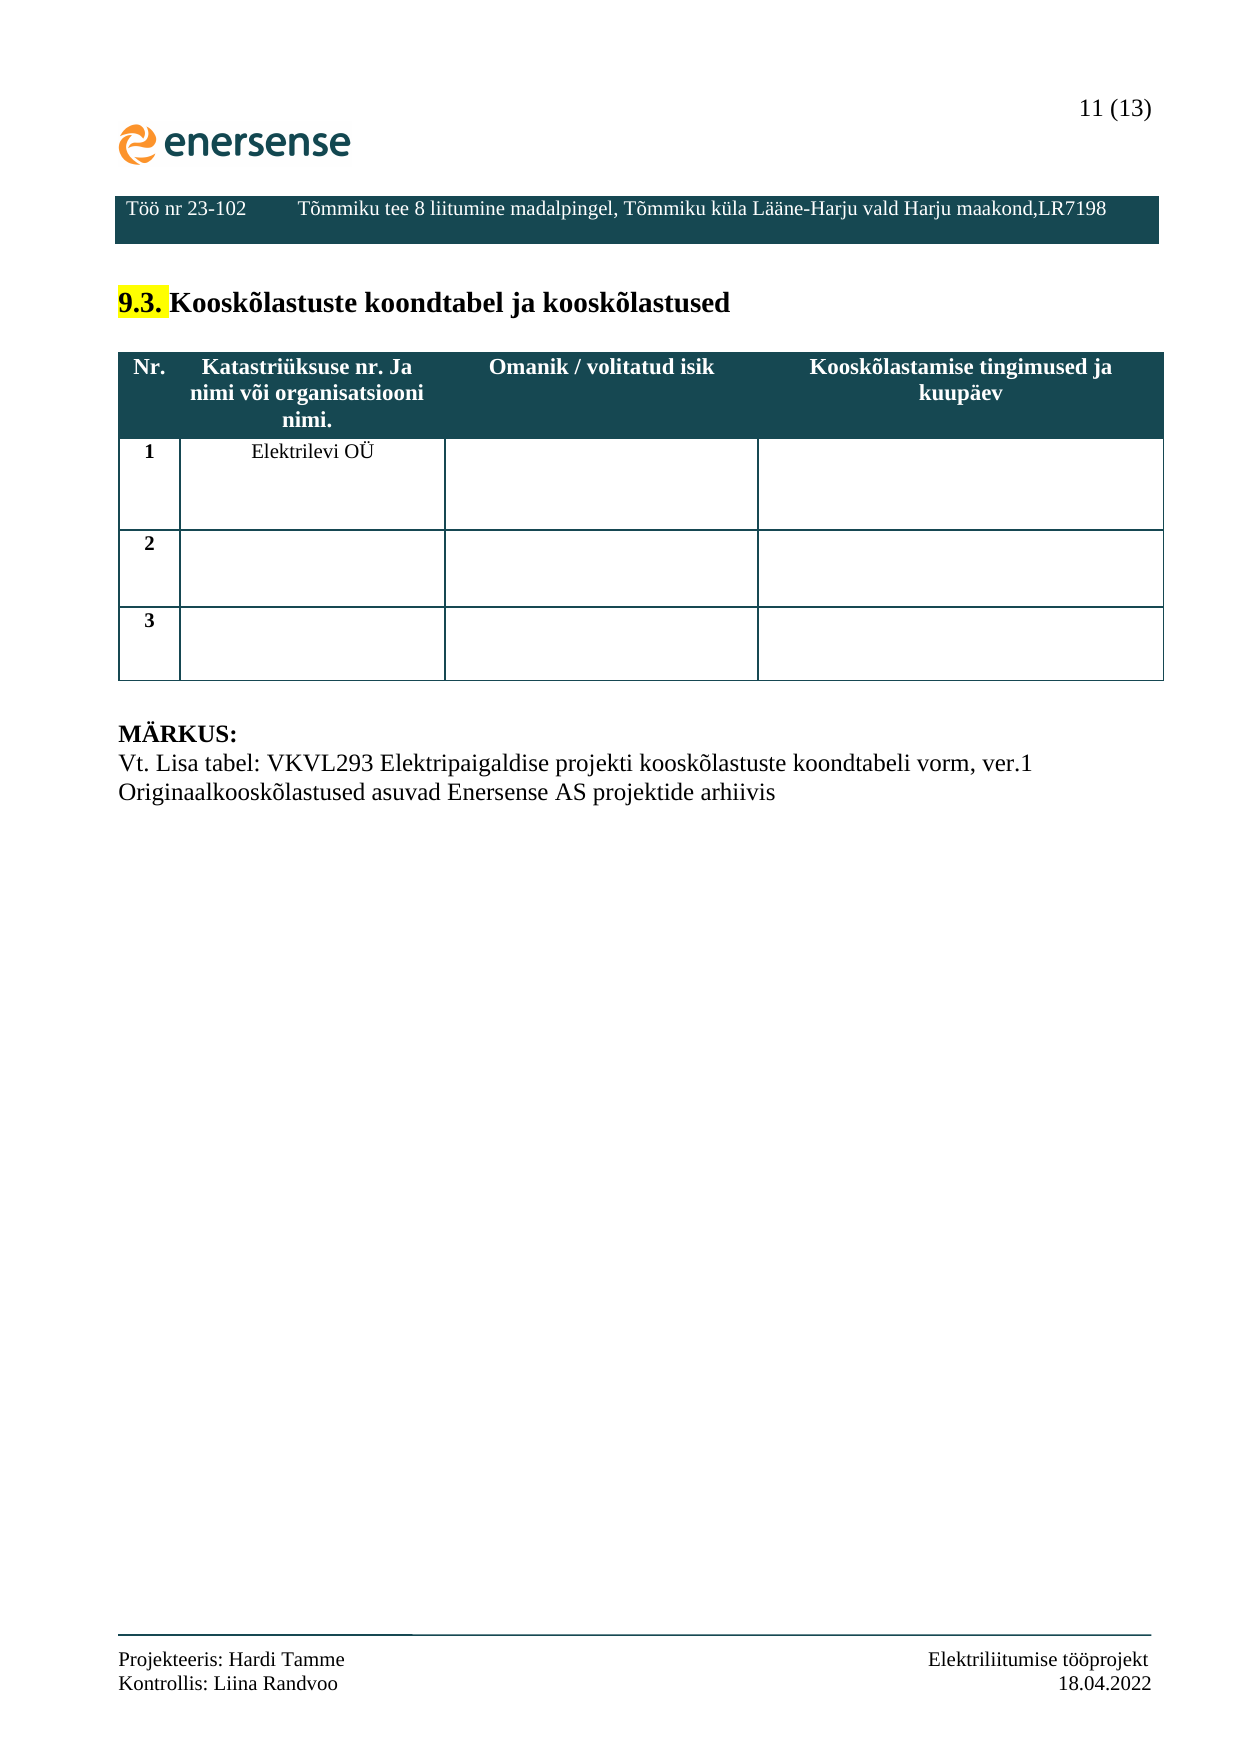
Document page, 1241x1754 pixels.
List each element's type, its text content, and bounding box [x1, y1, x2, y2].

table_header Nr. [119, 353, 179, 438]
table_cell 1 [120, 439, 179, 529]
table_cell [181, 531, 444, 606]
table_cell Elektrilevi OÜ [181, 439, 444, 529]
table_header Kooskõlastamise tingimused ja kuupäev [759, 353, 1163, 438]
table_cell 3 [120, 608, 179, 680]
table_cell [181, 608, 444, 680]
picture [118, 121, 353, 167]
table_cell [446, 439, 757, 529]
subtitle Kooskõlastuste koondtabel ja kooskõlastused [169, 285, 1152, 318]
table_header Omanik / volitatud isik [446, 353, 757, 438]
table_cell [759, 439, 1163, 529]
table_cell [446, 531, 757, 606]
table_cell [759, 608, 1163, 680]
table_cell 2 [120, 531, 179, 606]
table_cell [759, 531, 1163, 606]
table_header Katastriüksuse nr. Ja nimi või organisatsiooni nimi. [181, 353, 444, 438]
text Originaalkooskõlastused asuvad Enersense AS projektide arhiivis [118, 777, 1152, 806]
text MÄRKUS: [118, 719, 1152, 748]
text Vt. Lisa tabel: VKVL293 Elektripaigaldise projekti kooskõlastuste koondtabeli vorm, ver.1 [118, 748, 1152, 777]
table_cell [446, 608, 757, 680]
